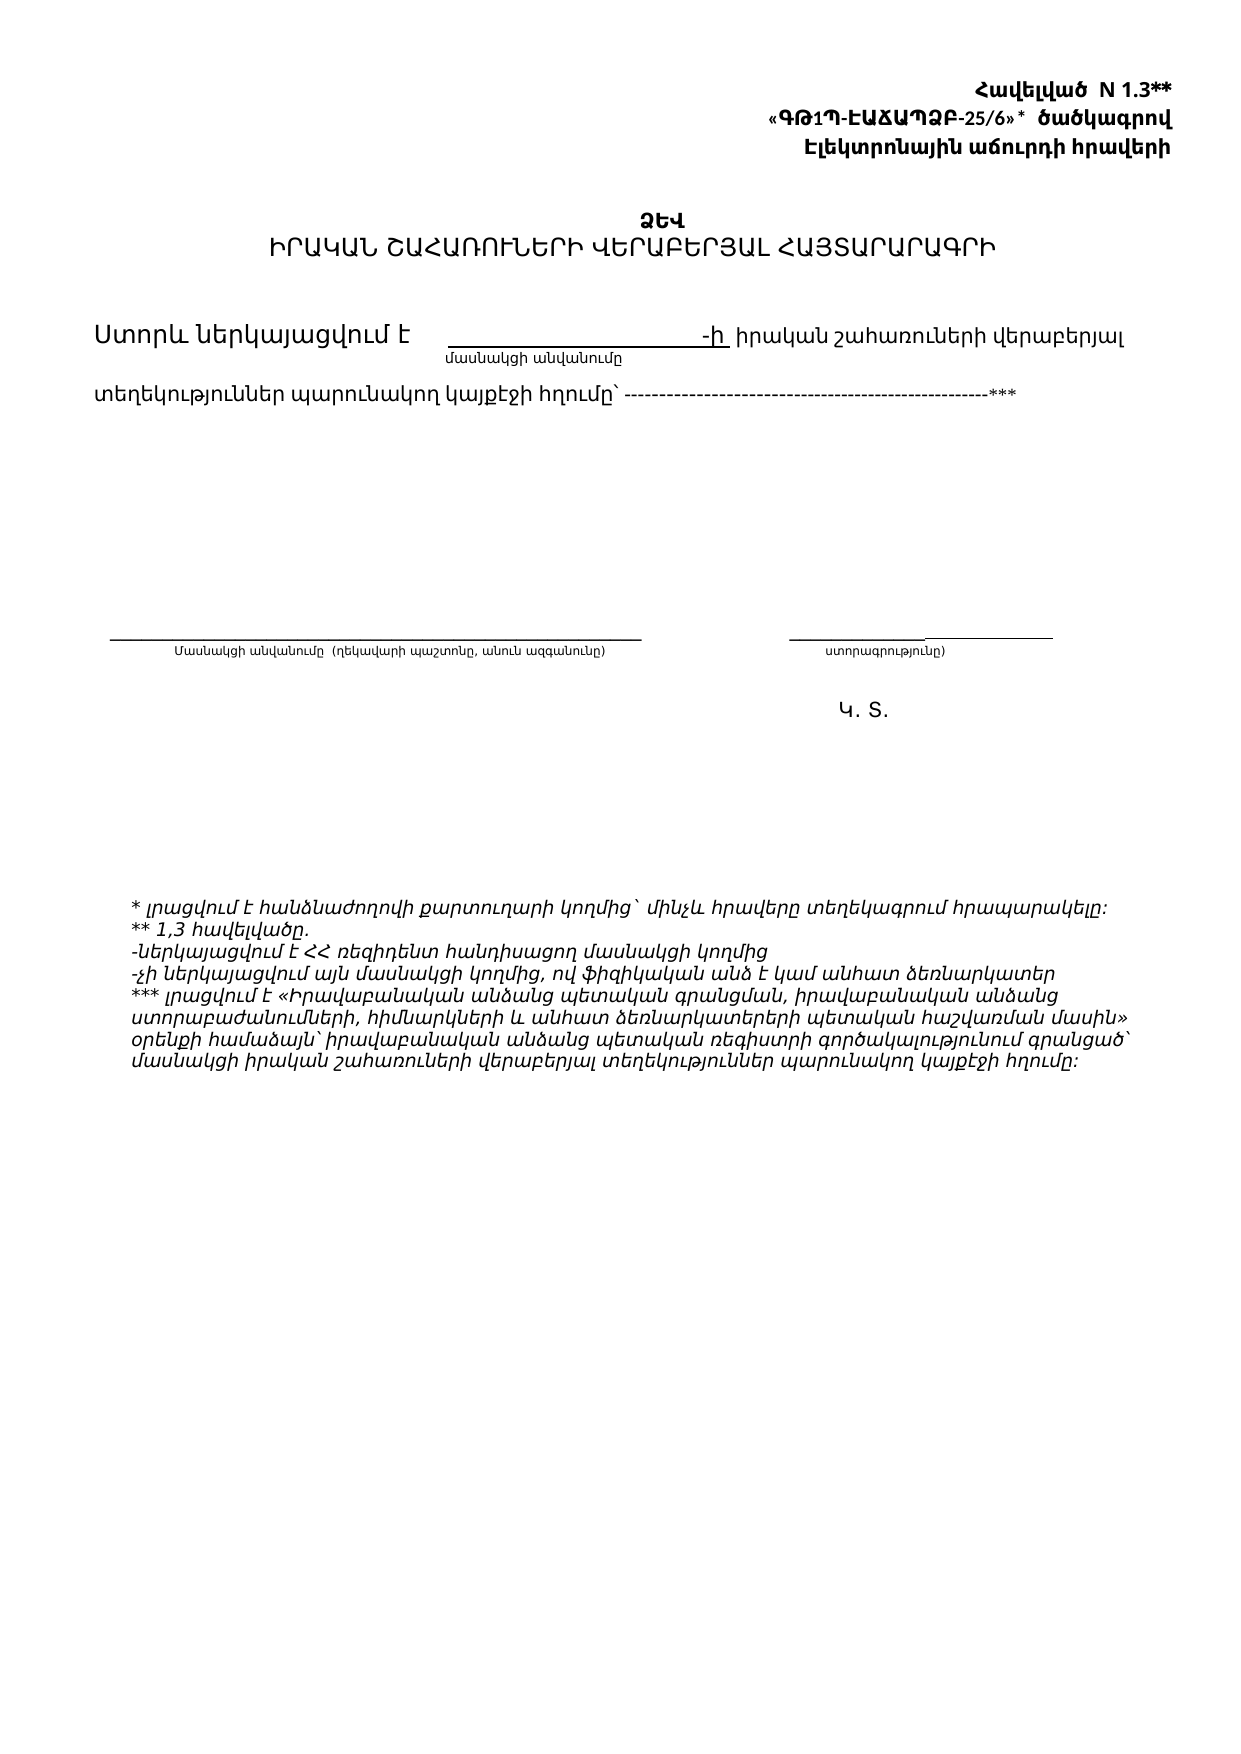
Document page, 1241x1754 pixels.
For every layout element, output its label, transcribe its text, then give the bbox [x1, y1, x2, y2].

text Ստորև ներկայացվում է -ի իրական շահառուների վերաբերյալ [94, 321, 1171, 350]
text տեղեկություններ պարունակող կայքէջի հղումը՝ ----------------------------------------------------*** [94, 379, 1171, 408]
text ___________________________________________________ _____________ Մասնակցի անվանումը (ղեկավարի պաշտոնը, անուն ազգանունը) ստորագրությունը) [94, 617, 1171, 669]
text * լրացվում է հանձնաժողովի քարտուղարի կողմից` մինչև հրավերը տեղեկագրում հրապարակելը: [131, 897, 1171, 919]
text «ԳԹ1Պ-ԷԱՃԱՊՁԲ-25/6»* ծածկագրով [94, 103, 1171, 132]
text ** 1,3 հավելվածը․ [131, 919, 1171, 941]
text *** լրացվում է «Իրավաբանական անձանց պետական գրանցման, իրավաբանական անձանց ստորաբաժանումների, հիմնարկների և անհատ ձեռնարկատերերի պետական հաշվառման մասին» օրենքի համաձայն՝ իրավաբանական անձանց պետական ռեգիստրի գործակալությունում գրանցած՝ մասնակցի իրական շահառուների վերաբերյալ տեղեկություններ պարունակող կայքէջի հղումը: [131, 985, 1171, 1072]
text ՁԵՎ [94, 209, 1171, 233]
text -ներկայացվում է ՀՀ ռեզիդենտ հանդիսացող մասնակցի կողմից [131, 941, 1171, 963]
text Հավելված N 1.3** [94, 75, 1171, 103]
text Էլեկտրոնային աճուրդի հրավերի [94, 132, 1171, 160]
text -չի ներկայացվում այն մասնակցի կողմից, ով ֆիզիկական անձ է կամ անհատ ձեռնարկատեր [131, 963, 1171, 985]
text ԻՐԱԿԱՆ ՇԱՀԱՌՈՒՆԵՐԻ ՎԵՐԱԲԵՐՅԱԼ ՀԱՅՏԱՐԱՐԱԳՐԻ [94, 233, 1171, 262]
text մասնակցի անվանումը [94, 350, 1171, 379]
text Կ. Տ. [94, 698, 1171, 722]
